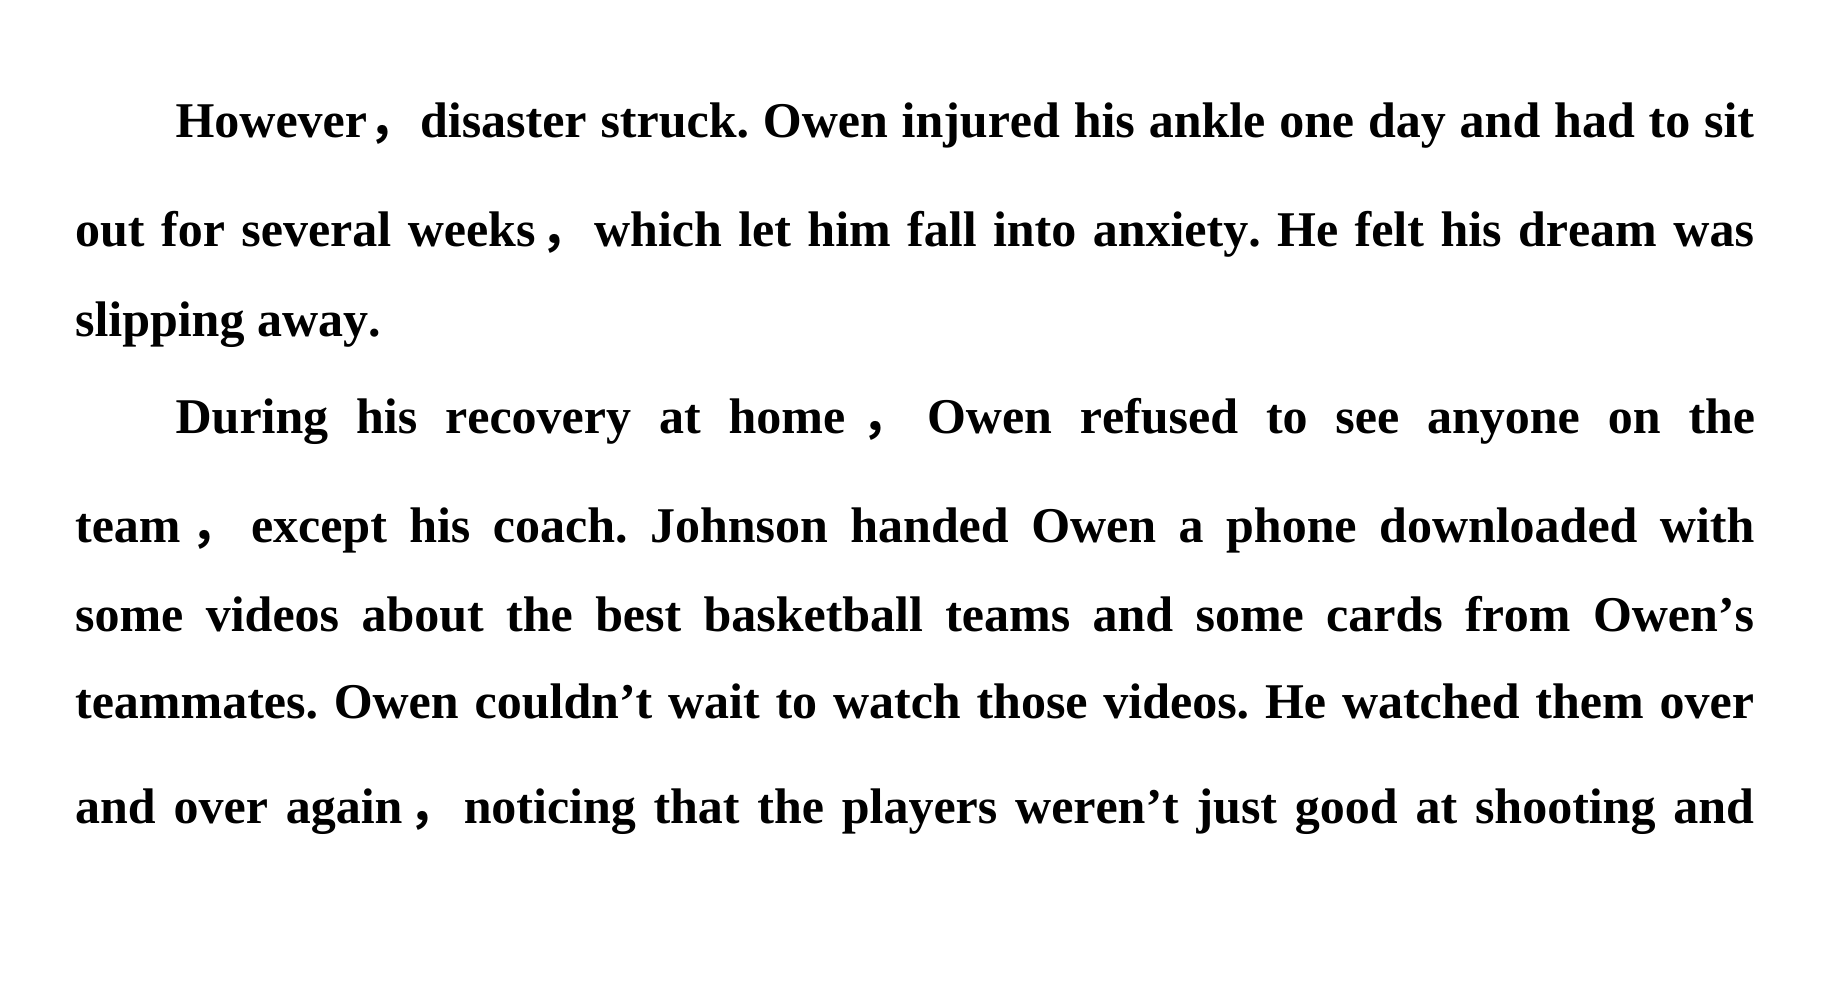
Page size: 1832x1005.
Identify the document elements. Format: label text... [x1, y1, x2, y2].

text However，disaster struck. Owen injured his ankle one day and had to sit out for several weeks，which let him fall into anxiety. He felt his dream was slipping away. [75, 79, 1756, 347]
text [75, 376, 1756, 837]
